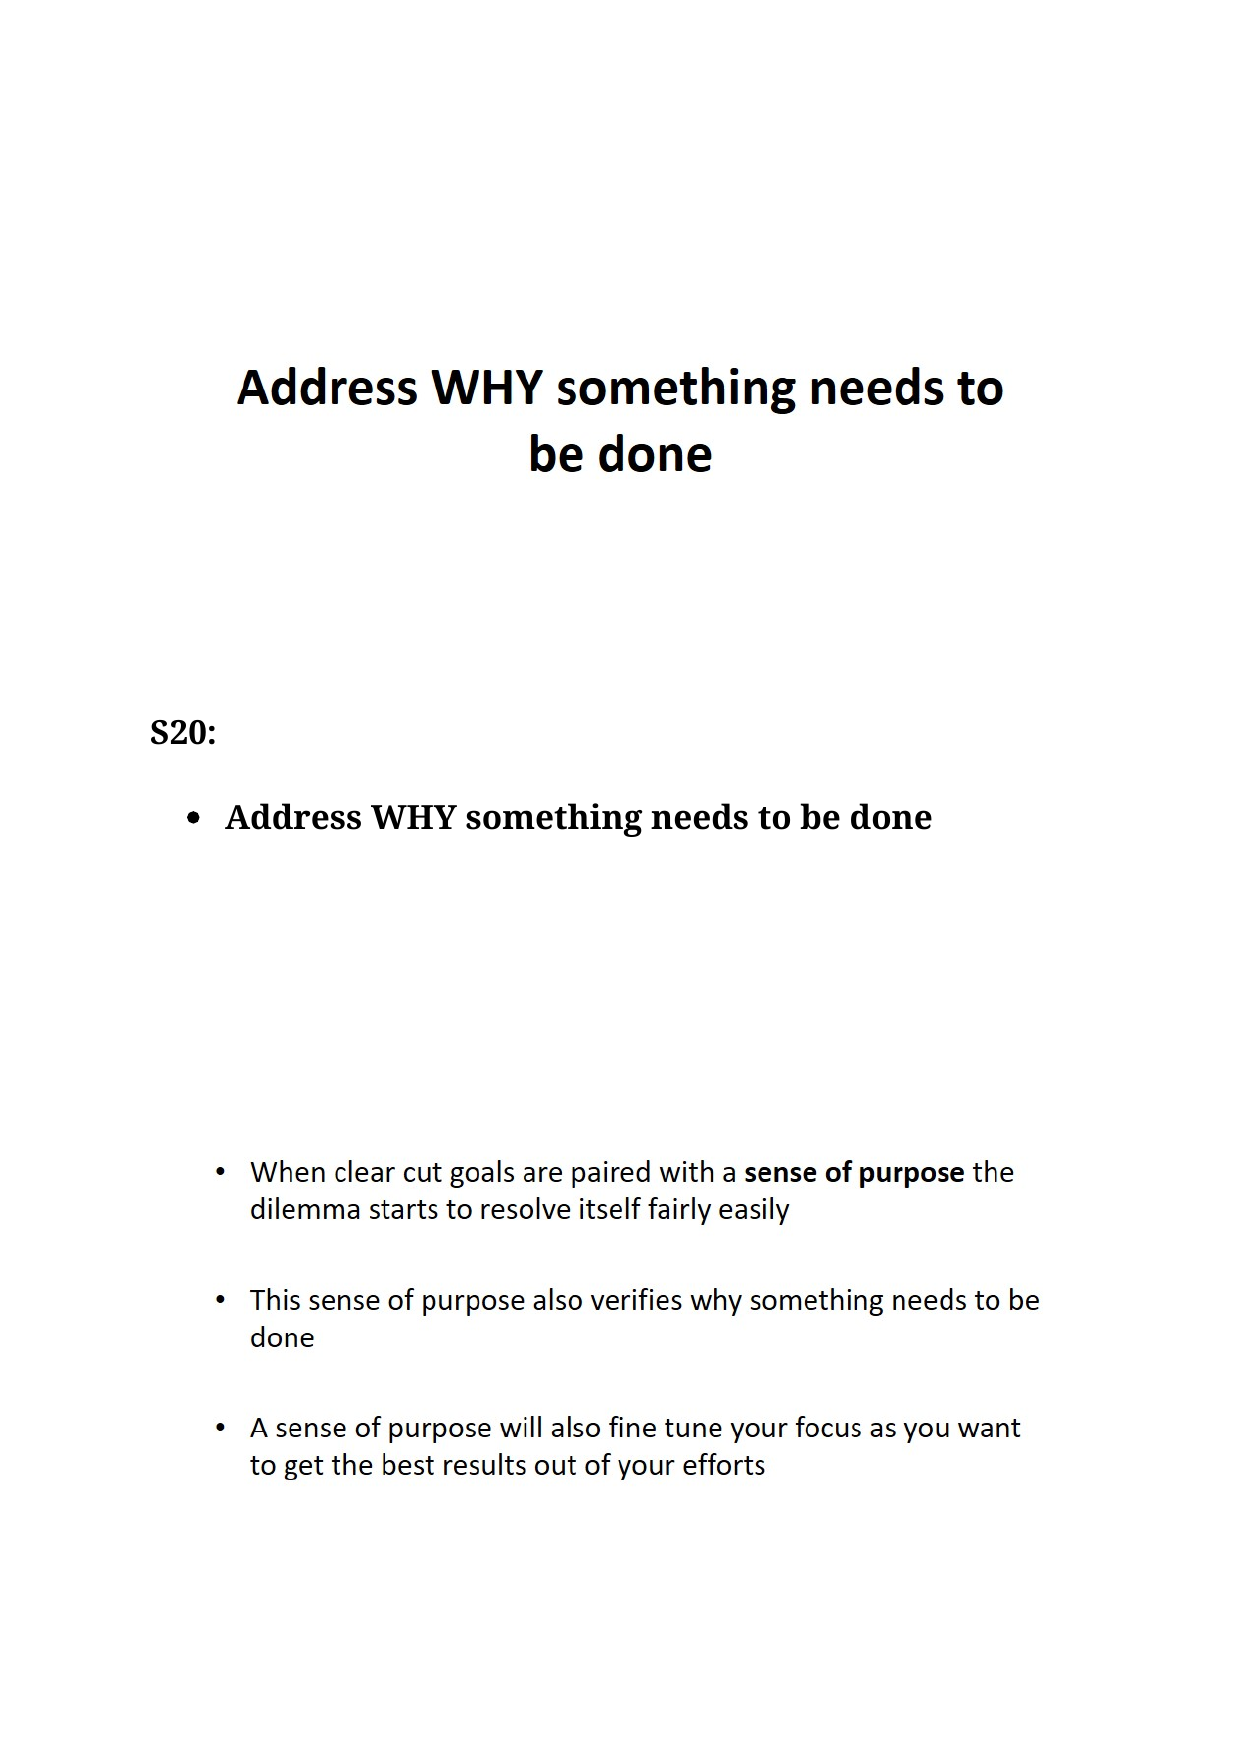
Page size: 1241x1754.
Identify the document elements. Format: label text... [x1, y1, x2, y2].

list Address WHY something needs to be done [187, 793, 1090, 839]
text S20: [150, 709, 1090, 754]
picture [150, 149, 1090, 678]
picture [150, 1047, 1090, 1576]
